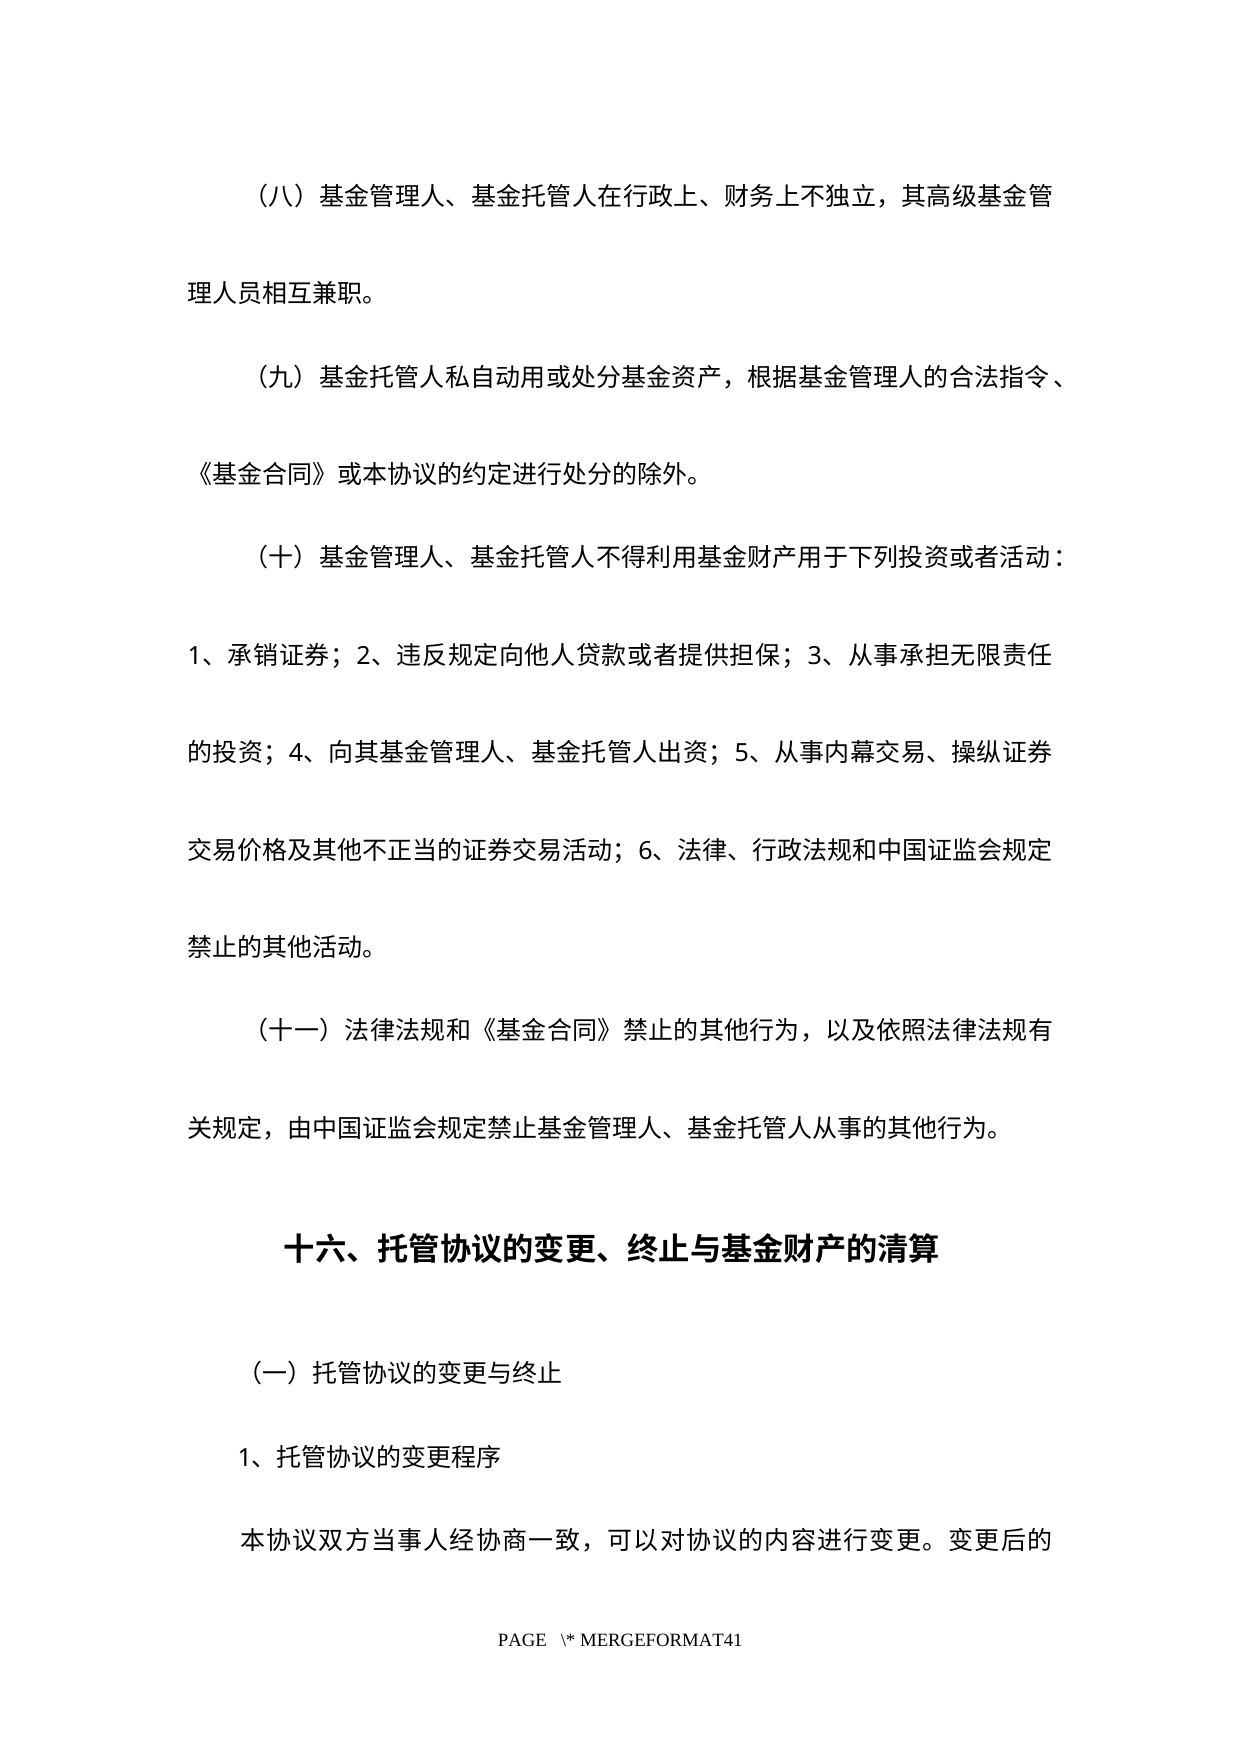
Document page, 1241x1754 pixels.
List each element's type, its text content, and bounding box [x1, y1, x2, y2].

list 托管协议的变更、终止与基金财产的清算 [187, 1214, 1053, 1279]
text （九）基金托管人私自动用或处分基金资产，根据基金管理人的合法指令、《基金合同》或本协议的约定进行处分的除外。 [187, 343, 1053, 505]
text （十一）法律法规和《基金合同》禁止的其他行为，以及依照法律法规有关规定，由中国证监会规定禁止基金管理人、基金托管人从事的其他行为。 [187, 996, 1053, 1159]
text （八）基金管理人、基金托管人在行政上、财务上不独立，其高级基金管理人员相互兼职。 [187, 162, 1053, 324]
text （十）基金管理人、基金托管人不得利用基金财产用于下列投资或者活动：1、承销证券；2、违反规定向他人贷款或者提供担保；3、从事承担无限责任的投资；4、向其基金管理人、基金托管人出资；5、从事内幕交易、操纵证券交易价格及其他不正当的证券交易活动；6、法律、行政法规和中国证监会规定禁止的其他活动。 [187, 769, 1053, 978]
text 1、托管协议的变更程序 [187, 1423, 1053, 1488]
text （一）托管协议的变更与终止 [187, 1339, 1053, 1404]
text （十）基金管理人、基金托管人不得利用基金财产用于下列投资或者活动：1、承销证券；2、违反规定向他人贷款或者提供担保；3、从事承担无限责任的投资；4、向其基金管理人、基金托管人出资；5、从事内幕交易、操纵证券交易价格及其他不正当的证券交易活动；6、法律、行政法规和中国证监会规定禁止的其他活动。 [187, 523, 1053, 735]
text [187, 1506, 1053, 1571]
